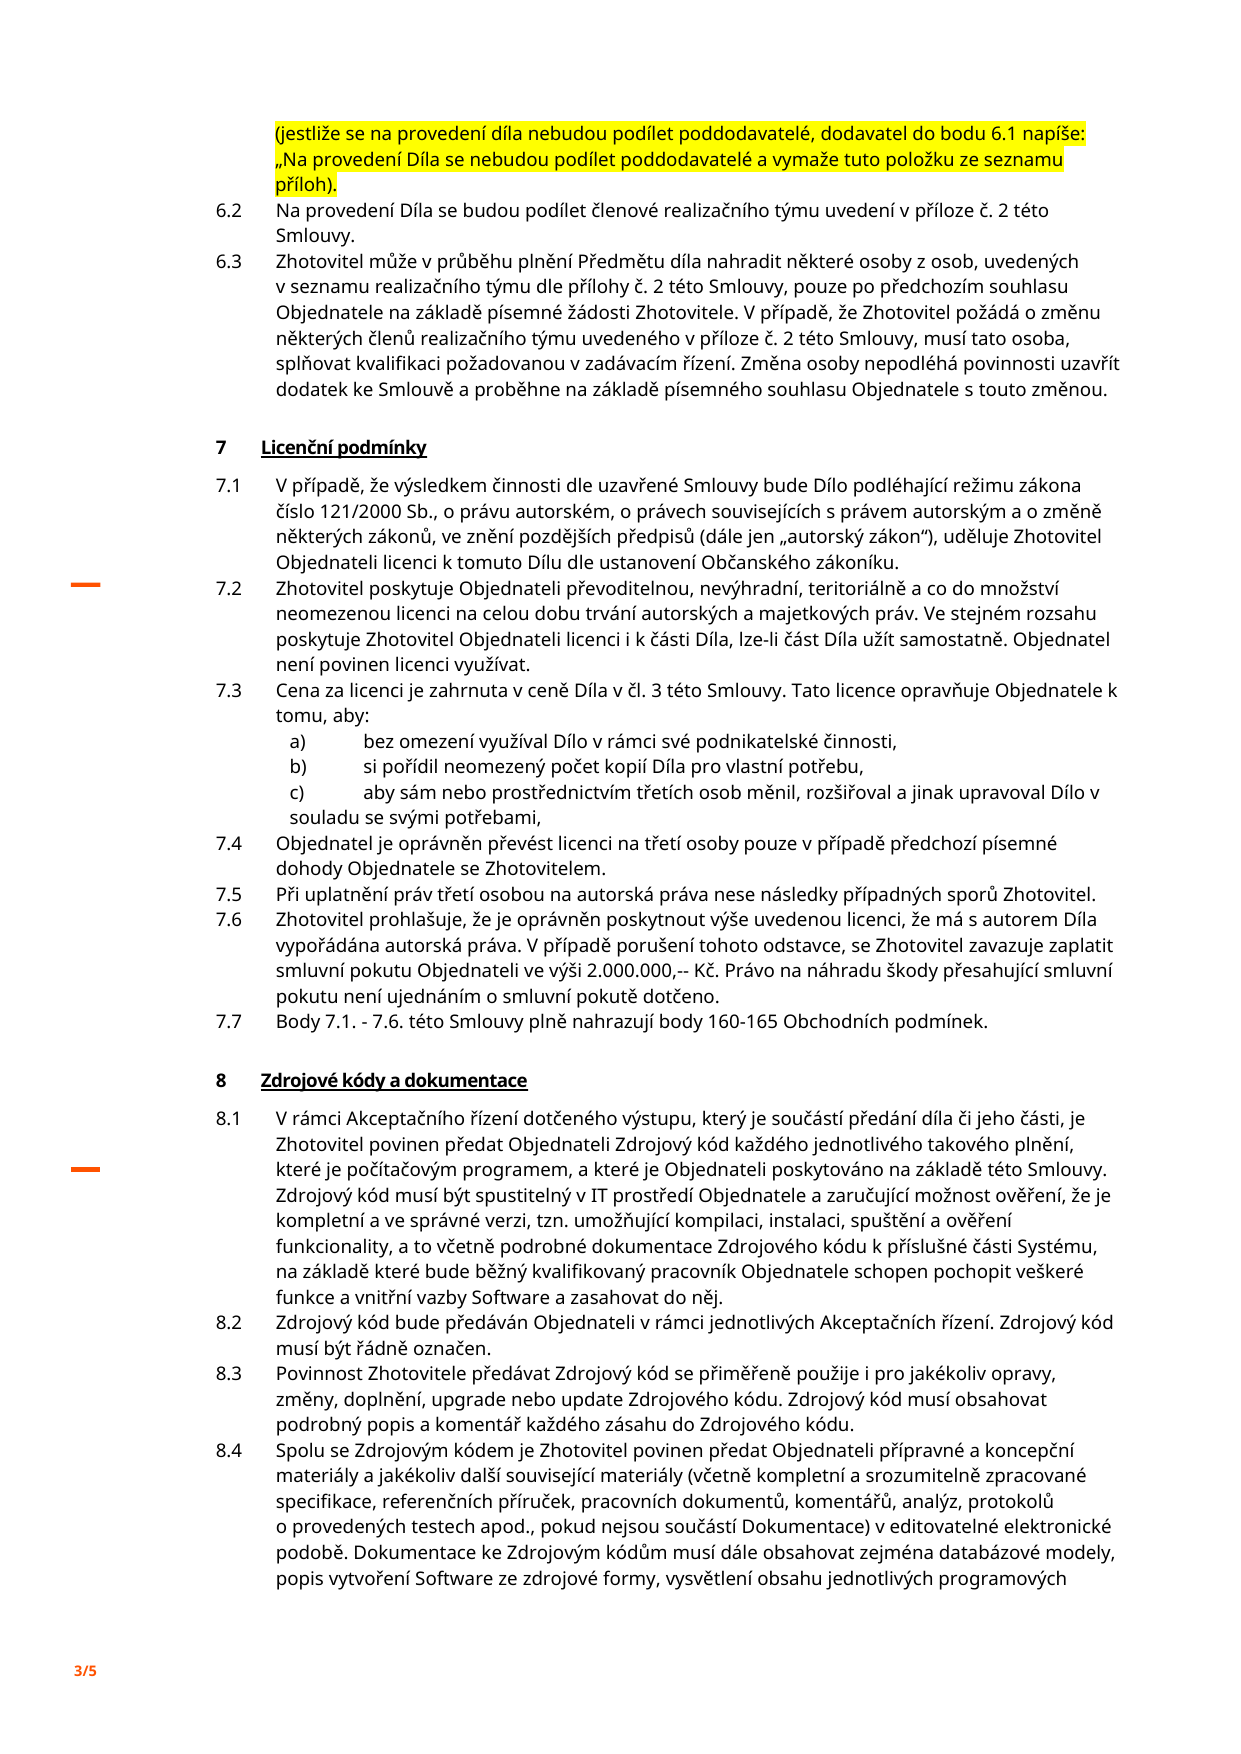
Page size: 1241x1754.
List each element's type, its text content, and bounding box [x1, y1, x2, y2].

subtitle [216, 1437, 1122, 1590]
subtitle Povinnost Zhotovitele předávat Zdrojový kód se přiměřeně použije i pro jakékoliv opravy, změny, doplnění, upgrade nebo update Zdrojového kódu. Zdrojový kód musí obsahovat podrobný popis a komentář každého zásahu do Zdrojového kódu. [216, 1361, 1122, 1437]
subtitle Zhotovitel poskytuje Objednateli převoditelnou, nevýhradní, teritoriálně a co do množství neomezenou licenci na celou dobu trvání autorských a majetkových práv. Ve stejném rozsahu poskytuje Zhotovitel Objednateli licenci i k části Díla, lze-li část Díla užít samostatně. Objednatel není povinen licenci využívat. [216, 575, 1122, 677]
subtitle Zhotovitel může v průběhu plnění Předmětu díla nahradit některé osoby z osob, uvedených v seznamu realizačního týmu dle přílohy č. 2 této Smlouvy, pouze po předchozím souhlasu Objednatele na základě písemné žádosti Zhotovitele. V případě, že Zhotovitel požádá o změnu některých členů realizačního týmu uvedeného v příloze č. 2 této Smlouvy, musí tato osoba, splňovat kvalifikaci požadovanou v zadávacím řízení. Změna osoby nepodléhá povinnosti uzavřít dodatek ke Smlouvě a proběhne na základě písemného souhlasu Objednatele s touto změnou. [216, 248, 1122, 401]
subtitle Zdrojové kódy a dokumentace [216, 1067, 1122, 1093]
subtitle Licenční podmínky [216, 435, 1122, 460]
subtitle Při uplatnění práv třetí osobou na autorská práva nese následky případných sporů Zhotovitel. [216, 881, 1122, 907]
subtitle Zhotovitel prohlašuje, že je oprávněn poskytnout výše uvedenou licenci, že má s autorem Díla vypořádána autorská práva. V případě porušení tohoto odstavce, se Zhotovitel zavazuje zaplatit smluvní pokutu Objednateli ve výši 2.000.000,-- Kč. Právo na náhradu škody přesahující smluvní pokutu není ujednáním o smluvní pokutě dotčeno. [216, 907, 1122, 1009]
text (jestliže se na provedení díla nebudou podílet poddodavatelé, dodavatel do bodu 6.1 napíše: „Na provedení Díla se nebudou podílet poddodavatelé a vymaže tuto položku ze seznamu příloh). [337, 121, 1122, 197]
subtitle b) si pořídil neomezený počet kopií Díla pro vlastní potřebu, [289, 753, 1122, 779]
subtitle V případě, že výsledkem činnosti dle uzavřené Smlouvy bude Dílo podléhající režimu zákona číslo 121/2000 Sb., o právu autorském, o právech souvisejících s právem autorským a o změně některých zákonů, ve znění pozdějších předpisů (dále jen „autorský zákon“), uděluje Zhotovitel Objednateli licenci k tomuto Dílu dle ustanovení Občanského zákoníku. [216, 473, 1122, 575]
subtitle Zdrojový kód bude předáván Objednateli v rámci jednotlivých Akceptačních řízení. Zdrojový kód musí být řádně označen. [216, 1310, 1122, 1361]
subtitle Cena za licenci je zahrnuta v ceně Díla v čl. 3 této Smlouvy. Tato licence opravňuje Objednatele k tomu, aby: [216, 677, 1122, 728]
subtitle a) bez omezení využíval Dílo v rámci své podnikatelské činnosti, [289, 728, 1122, 753]
subtitle Body 7.1. - 7.6. této Smlouvy plně nahrazují body 160-165 Obchodních podmínek. [216, 1009, 1122, 1034]
subtitle V rámci Akceptačního řízení dotčeného výstupu, který je součástí předání díla či jeho části, je Zhotovitel povinen předat Objednateli Zdrojový kód každého jednotlivého takového plnění, které je počítačovým programem, a které je Objednateli poskytováno na základě této Smlouvy. Zdrojový kód musí být spustitelný v IT prostředí Objednatele a zaručující možnost ověření, že je kompletní a ve správné verzi, tzn. umožňující kompilaci, instalaci, spuštění a ověření funkcionality, a to včetně podrobné dokumentace Zdrojového kódu k příslušné části Systému, na základě které bude běžný kvalifikovaný pracovník Objednatele schopen pochopit veškeré funkce a vnitřní vazby Software a zasahovat do něj. [216, 1106, 1122, 1310]
subtitle c) aby sám nebo prostřednictvím třetích osob měnil, rozšiřoval a jinak upravoval Dílo v souladu se svými potřebami, [289, 779, 1122, 830]
subtitle Na provedení Díla se budou podílet členové realizačního týmu uvedení v příloze č. 2 této Smlouvy. [216, 197, 1122, 248]
subtitle Objednatel je oprávněn převést licenci na třetí osoby pouze v případě předchozí písemné dohody Objednatele se Zhotovitelem. [216, 830, 1122, 881]
